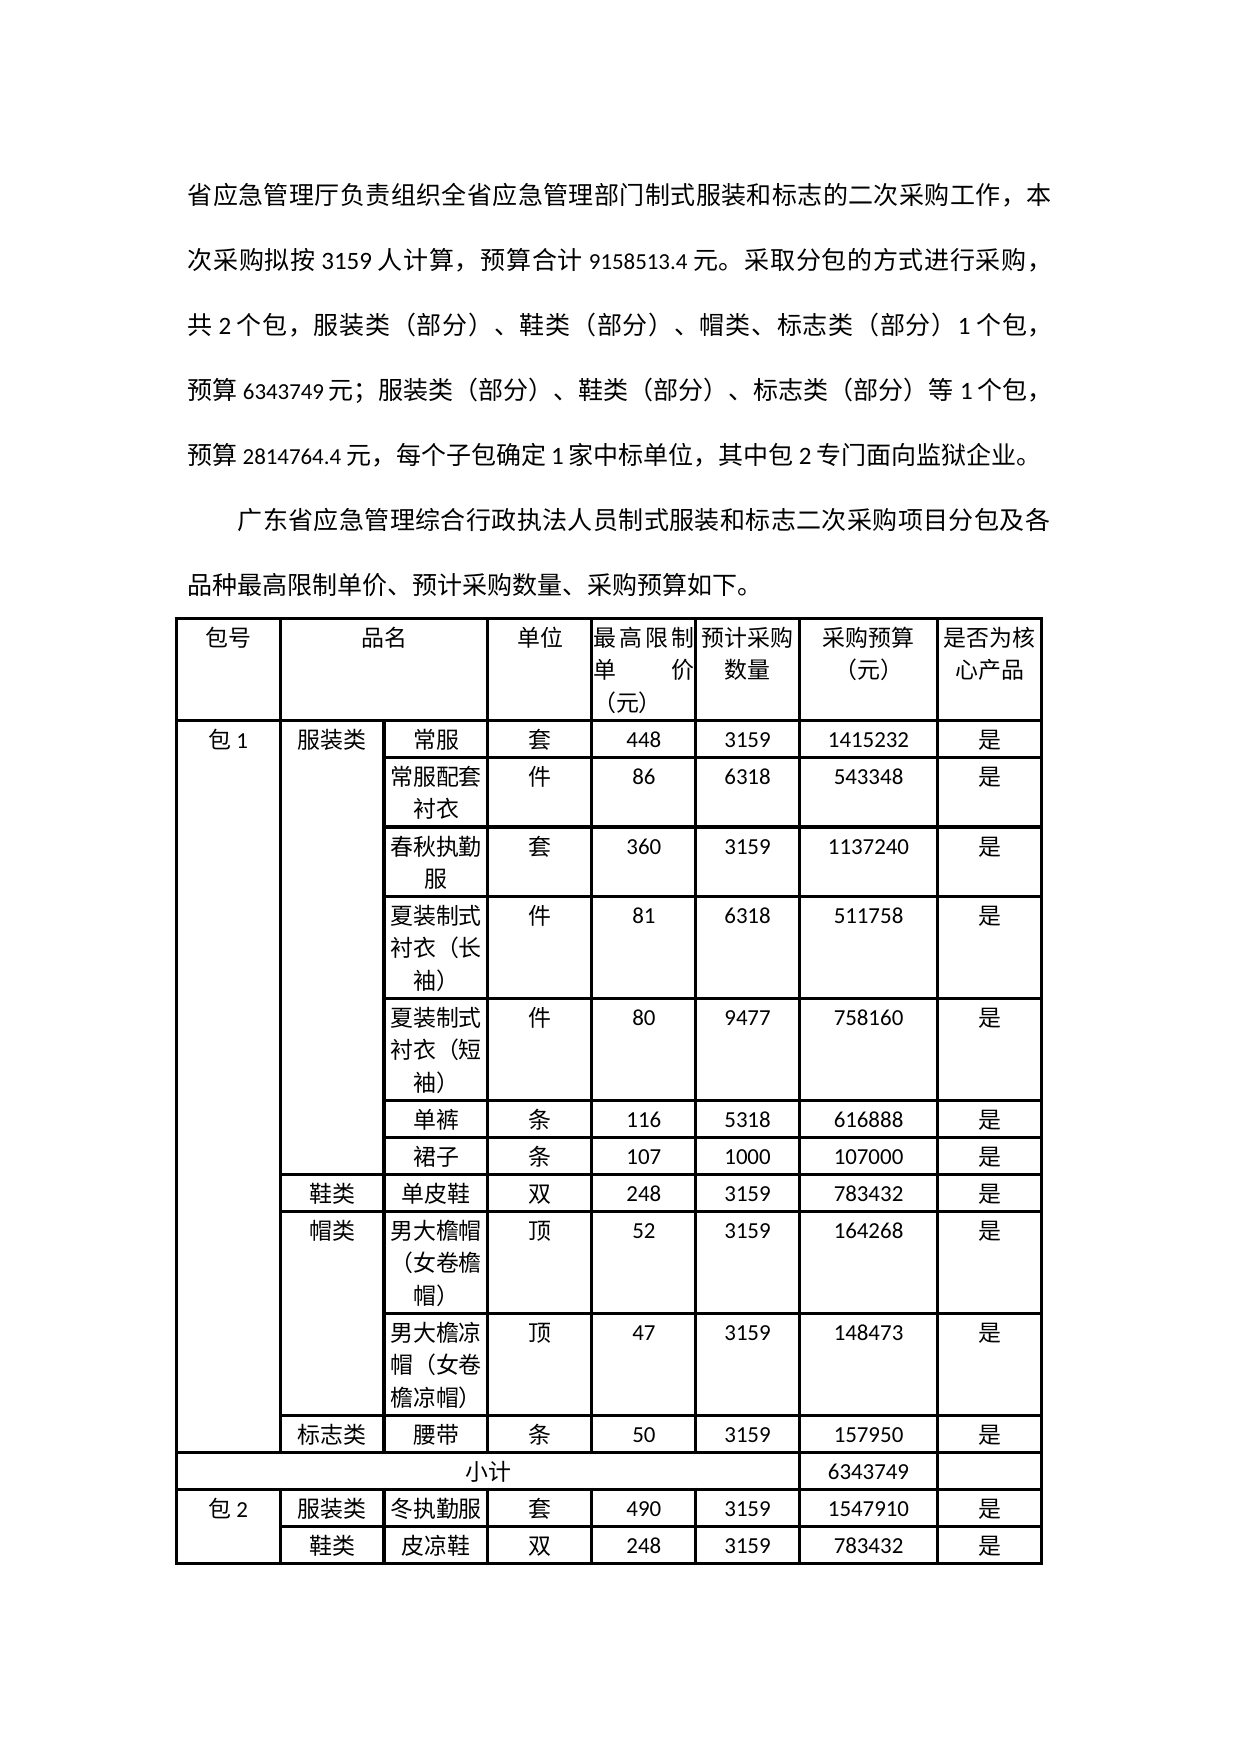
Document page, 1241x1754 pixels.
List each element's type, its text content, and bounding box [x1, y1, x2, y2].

table_cell 是 [939, 1000, 1040, 1099]
table_cell 3159 [697, 1315, 798, 1414]
table_cell 是 [939, 1315, 1040, 1414]
table_cell 6318 [697, 759, 798, 825]
table_cell 360 [593, 829, 694, 895]
table_header 品名 [282, 620, 486, 719]
table_cell 1415232 [801, 722, 936, 756]
table_header 单位 [489, 620, 590, 719]
table_cell 套 [489, 829, 590, 895]
table_cell 50 [593, 1417, 694, 1451]
table_cell 春秋执勤服 [386, 829, 486, 895]
table_cell 男大檐凉帽（女卷檐凉帽） [386, 1315, 486, 1414]
table_cell 107000 [801, 1139, 936, 1173]
table_cell 件 [489, 1000, 590, 1099]
table_cell 1547910 [801, 1491, 936, 1525]
table_cell 皮凉鞋 [386, 1528, 486, 1562]
table_cell 5318 [697, 1102, 798, 1136]
table_cell 448 [593, 722, 694, 756]
table_cell 是 [939, 1417, 1040, 1451]
table_cell 顶 [489, 1315, 590, 1414]
table_header 预计采购数量 [697, 620, 798, 719]
table_header 最高限制单价（元） [593, 620, 694, 719]
table_cell 1137240 [801, 829, 936, 895]
table_cell 鞋类 [282, 1176, 382, 1210]
table_cell 单裤 [386, 1102, 486, 1136]
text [187, 162, 1053, 487]
table_cell 3159 [697, 1528, 798, 1562]
table_cell 是 [939, 759, 1040, 825]
table_cell 47 [593, 1315, 694, 1414]
table_cell 3159 [697, 722, 798, 756]
table_cell 裙子 [386, 1139, 486, 1173]
table_cell 是 [939, 1176, 1040, 1210]
table_cell 248 [593, 1528, 694, 1562]
table_cell 鞋类 [282, 1528, 382, 1562]
table_cell 套 [489, 1491, 590, 1525]
table_cell 6343749 [801, 1454, 936, 1488]
table_cell 52 [593, 1213, 694, 1312]
table_header 包号 [178, 620, 279, 719]
table_cell 小计 [178, 1454, 798, 1488]
table_cell 腰带 [386, 1417, 486, 1451]
table_cell 148473 [801, 1315, 936, 1414]
table_cell 783432 [801, 1176, 936, 1210]
table_cell 是 [939, 1528, 1040, 1562]
table_cell 条 [489, 1417, 590, 1451]
table_cell 条 [489, 1139, 590, 1173]
table_cell 服装类 [282, 1491, 382, 1525]
table_cell 是 [939, 1139, 1040, 1173]
table_cell 套 [489, 722, 590, 756]
table_cell 107 [593, 1139, 694, 1173]
table_cell 616888 [801, 1102, 936, 1136]
table_cell 3159 [697, 1417, 798, 1451]
table_cell 6318 [697, 898, 798, 997]
table_header 是否为核心产品 [939, 620, 1040, 719]
table_cell 男大檐帽（女卷檐帽） [386, 1213, 486, 1312]
text 广东省应急管理综合行政执法人员制式服装和标志二次采购项目分包及各品种最高限制单价、预计采购数量、采购预算如下。 [187, 487, 1053, 617]
table_cell 157950 [801, 1417, 936, 1451]
table_cell 80 [593, 1000, 694, 1099]
table_cell 单皮鞋 [386, 1176, 486, 1210]
table_cell 夏装制式衬衣（短袖） [386, 1000, 486, 1099]
table_cell 3159 [697, 1491, 798, 1525]
table_cell [939, 1454, 1040, 1488]
table_cell 490 [593, 1491, 694, 1525]
table_cell 常服 [386, 722, 486, 756]
table_cell 是 [939, 1491, 1040, 1525]
table_cell 3159 [697, 1213, 798, 1312]
table_cell 帽类 [282, 1213, 382, 1414]
table_cell 是 [939, 1102, 1040, 1136]
table_cell 是 [939, 722, 1040, 756]
table_cell 双 [489, 1528, 590, 1562]
table_cell 常服配套衬衣 [386, 759, 486, 825]
table_cell 是 [939, 898, 1040, 997]
table_cell 顶 [489, 1213, 590, 1312]
table_cell 双 [489, 1176, 590, 1210]
table_cell 116 [593, 1102, 694, 1136]
table_cell 9477 [697, 1000, 798, 1099]
table_cell 包2 [178, 1491, 279, 1562]
table_cell 服装类 [282, 722, 382, 1173]
table_cell 包1 [178, 722, 279, 1451]
table_cell 248 [593, 1176, 694, 1210]
table_cell 783432 [801, 1528, 936, 1562]
table_cell 164268 [801, 1213, 936, 1312]
table_cell 是 [939, 829, 1040, 895]
table_cell 511758 [801, 898, 936, 997]
table_cell 是 [939, 1213, 1040, 1312]
table_cell 夏装制式衬衣（长袖） [386, 898, 486, 997]
table_cell 1000 [697, 1139, 798, 1173]
table_cell 件 [489, 898, 590, 997]
table_cell 标志类 [282, 1417, 382, 1451]
table_header 采购预算（元） [801, 620, 936, 719]
table_cell 543348 [801, 759, 936, 825]
table_cell 件 [489, 759, 590, 825]
table_cell 3159 [697, 829, 798, 895]
table_cell 86 [593, 759, 694, 825]
table_cell 758160 [801, 1000, 936, 1099]
table_cell 81 [593, 898, 694, 997]
table_cell 3159 [697, 1176, 798, 1210]
table_cell 条 [489, 1102, 590, 1136]
table_cell 冬执勤服 [386, 1491, 486, 1525]
